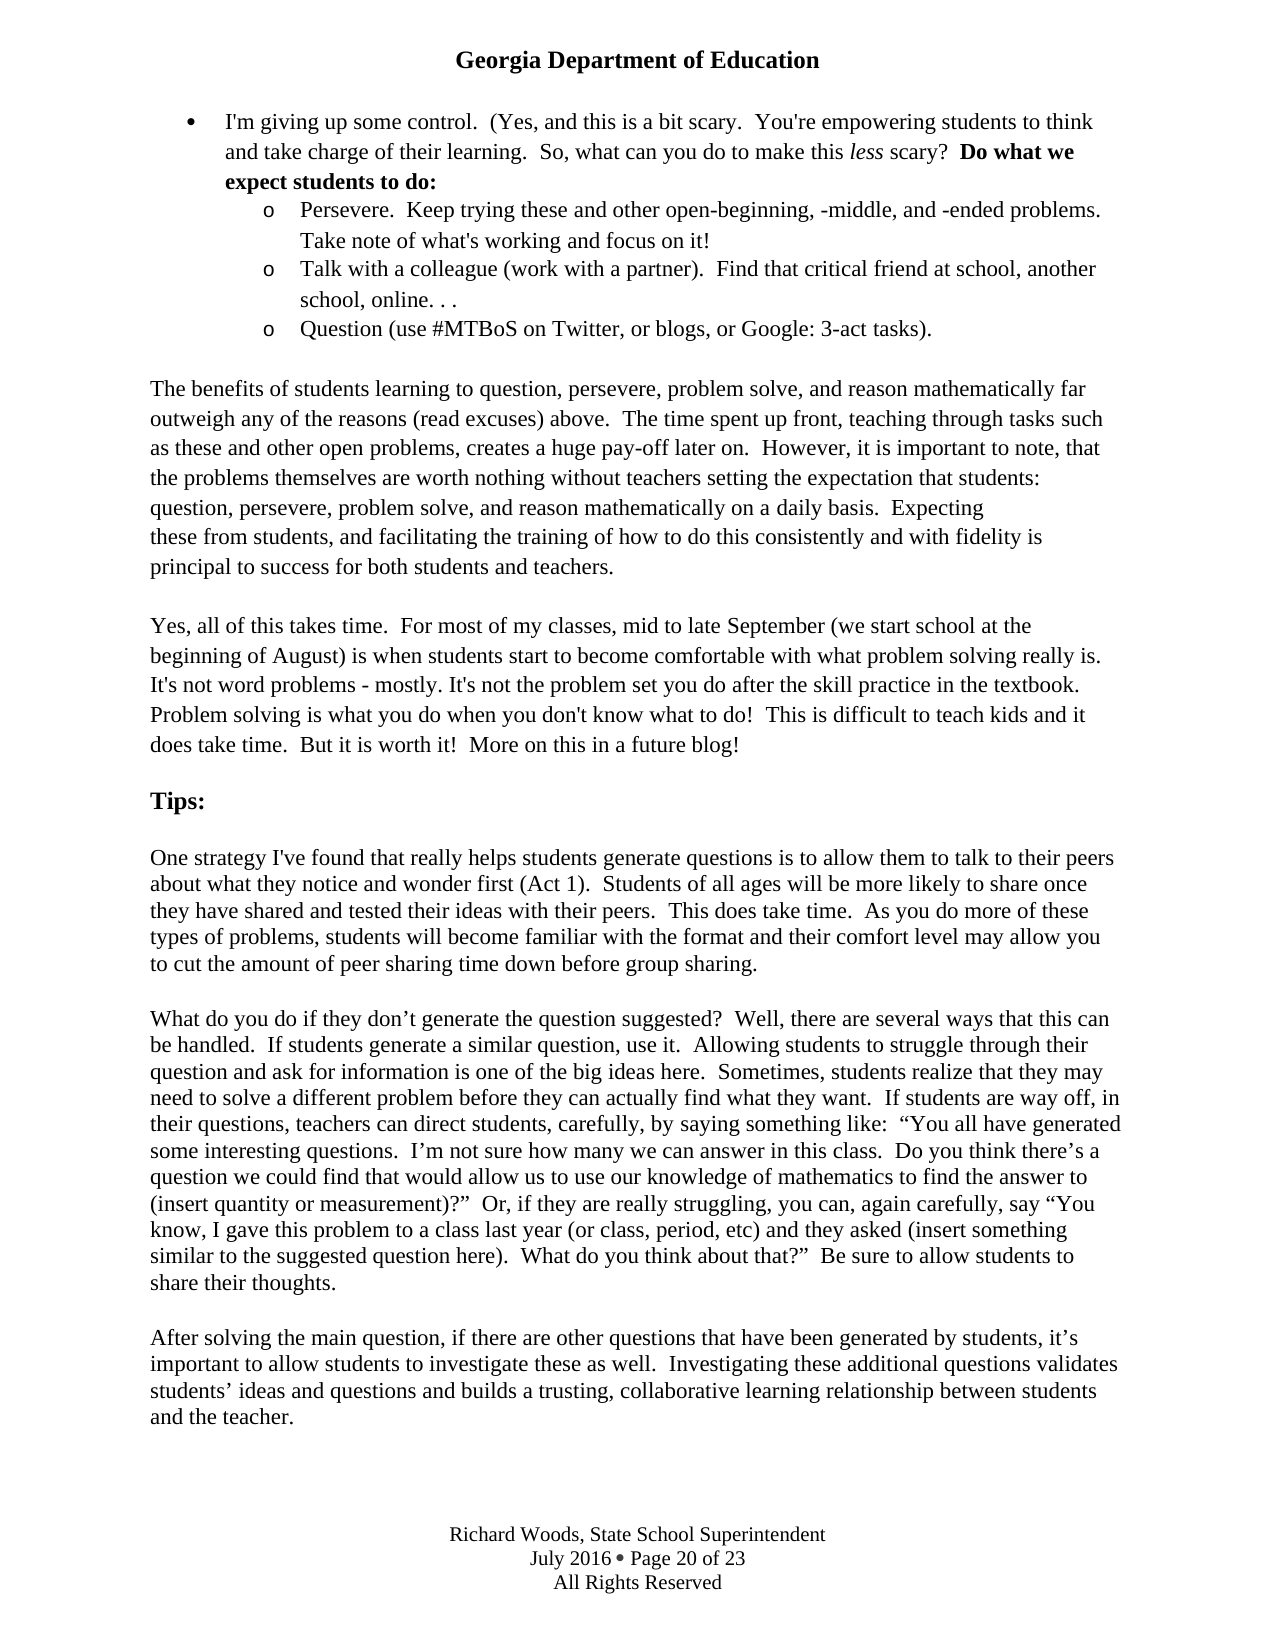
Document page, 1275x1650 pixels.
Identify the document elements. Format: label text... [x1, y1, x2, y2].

list Question (use #MTBoS on Twitter, or blogs, or Google: 3-act tasks). [262, 313, 1125, 342]
text One strategy I've found that really helps students generate questions is to allow them to talk to their peers about what they notice and wonder first (Act 1). Students of all ages will be more likely to share once they have shared and tested their ideas with their peers. This does take time. As you do more of these types of problems, students will become familiar with the format and their comfort level may allow you to cut the amount of peer sharing time down before group sharing. [150, 844, 1125, 976]
list Persevere. Keep trying these and other open-beginning, -middle, and -ended problems. Take note of what's working and focus on it! [262, 194, 1125, 253]
text What do you do if they don’t generate the question suggested? Well, there are several ways that this can be handled. If students generate a similar question, use it. Allowing students to struggle through their question and ask for information is one of the big ideas here. Sometimes, students realize that they may need to solve a different problem before they can actually find what they want. If students are way off, in their questions, teachers can direct students, carefully, by saying something like: “You all have generated some interesting questions. I’m not sure how many we can answer in this class. Do you think there’s a question we could find that would allow us to use our knowledge of mathematics to find the answer to (insert quantity or measurement)?” Or, if they are really struggling, you can, again carefully, say “You know, I gave this problem to a class last year (or class, period, etc) and they asked (insert something similar to the suggested question here). What do you think about that?” Be sure to allow students to share their thoughts. [150, 1005, 1125, 1295]
list Talk with a colleague (work with a partner). Find that critical friend at school, another school, online. . . [262, 253, 1125, 313]
list I'm giving up some control. (Yes, and this is a bit scary. You're empowering students to think and take charge of their learning. So, what can you do to make this less scary? Do what we expect students to do: [187, 105, 1125, 194]
text Tips: [150, 786, 1125, 815]
text After solving the main question, if there are other questions that have been generated by students, it’s important to allow students to investigate these as well. Investigating these additional questions validates students’ ideas and questions and builds a trusting, collaborative learning relationship between students and the teacher. [150, 1324, 1125, 1429]
text Yes, all of this takes time. For most of my classes, mid to late September (we start school at the beginning of August) is when students start to become comfortable with what problem solving really is. It's not word problems - mostly. It's not the problem set you do after the skill practice in the textbook. Problem solving is what you do when you don't know what to do! This is difficult to teach kids and it does take time. But it is worth it! More on this in a future blog! [150, 609, 1125, 757]
text The benefits of students learning to question, persevere, problem solve, and reason mathematically far outweigh any of the reasons (read excuses) above. The time spent up front, teaching through tasks such as these and other open problems, creates a huge pay-off later on. However, it is important to note, that the problems themselves are worth nothing without teachers setting the expectation that students: question, persevere, problem solve, and reason mathematically on a daily basis. Expecting these from students, and facilitating the training of how to do this consistently and with fidelity is principal to success for both students and teachers. [150, 372, 1125, 579]
